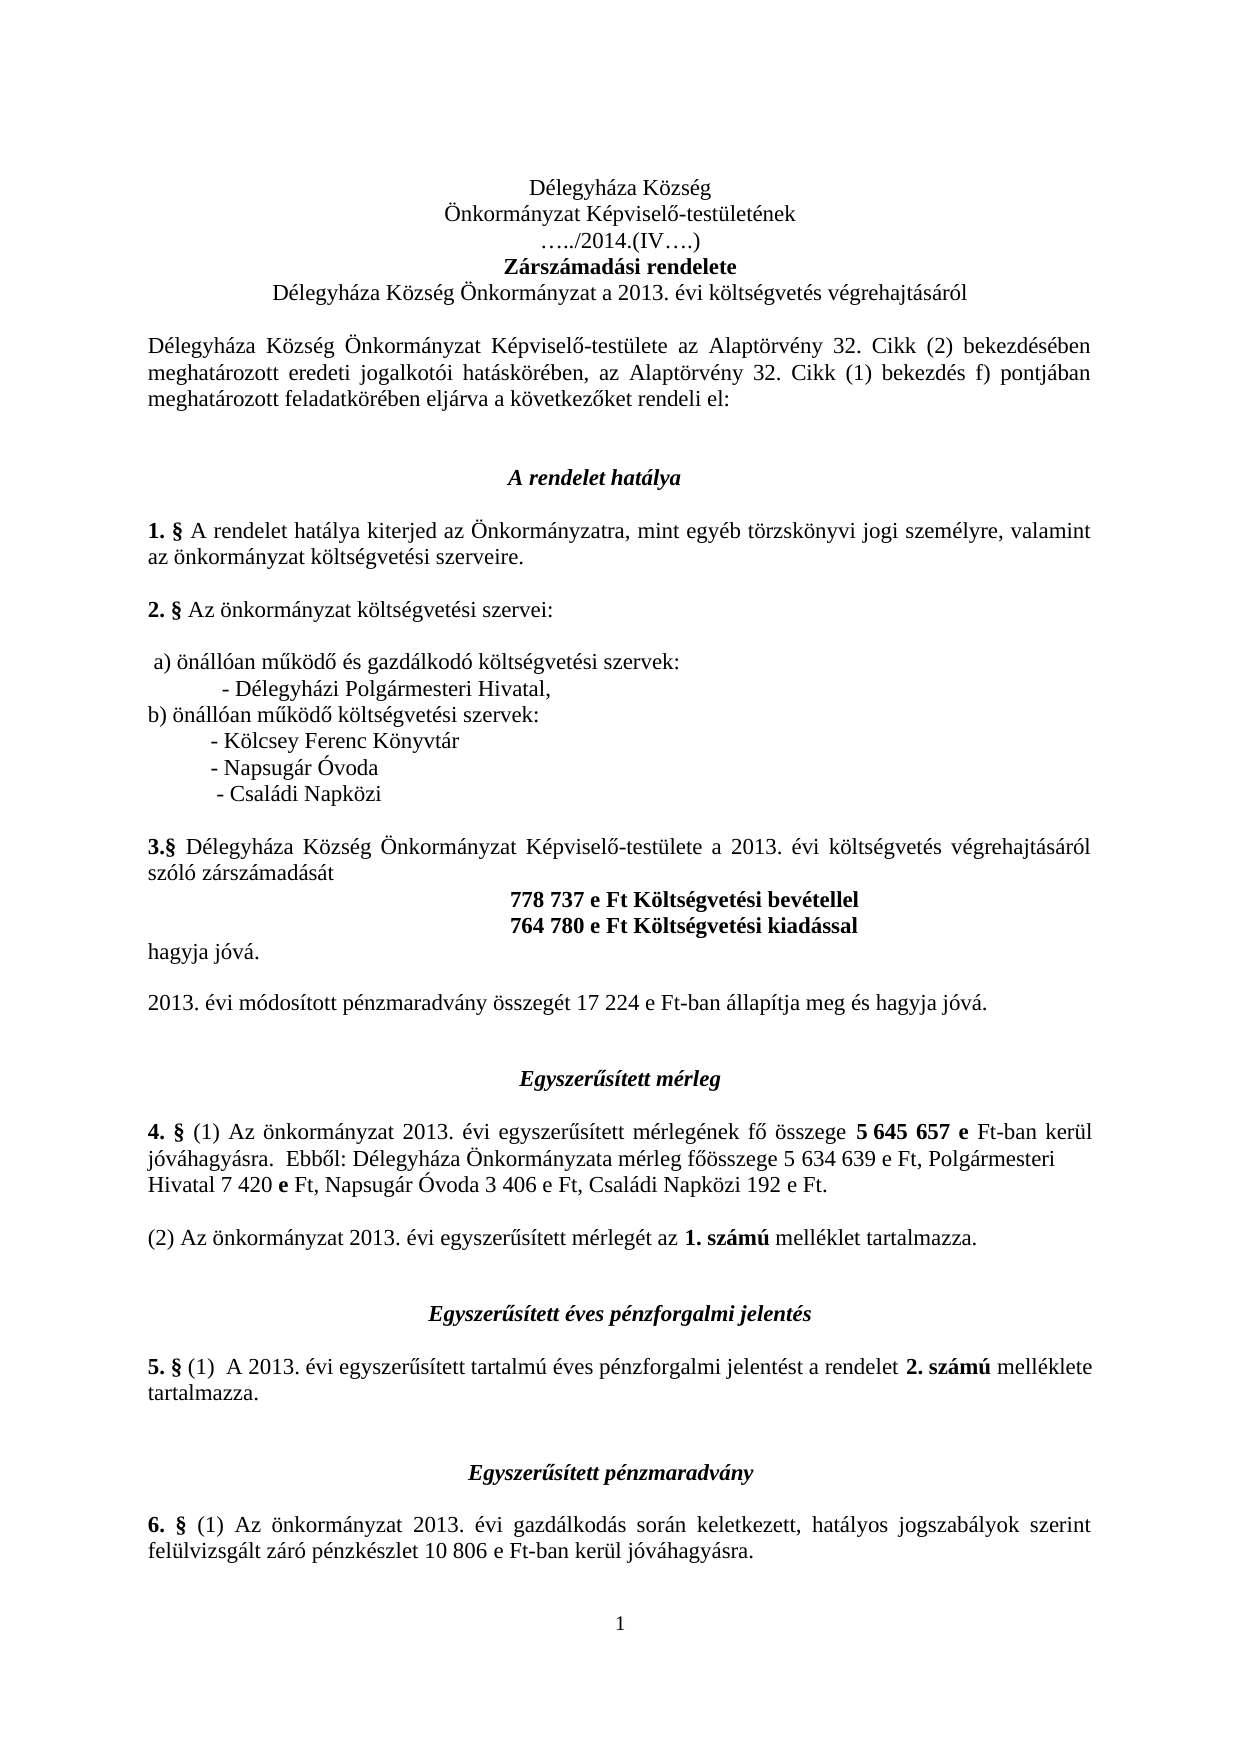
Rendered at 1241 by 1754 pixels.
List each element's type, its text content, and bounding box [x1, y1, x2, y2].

text 4. § (1) Az önkormányzat 2013. évi egyszerűsített mérlegének fő összege 5 645 657 e Ft-ban kerül jóváhagyásra. Ebből: Délegyháza Önkormányzata mérleg főösszege 5 634 639 e Ft, Polgármesteri [148, 1118, 1092, 1171]
text 764 780 e Ft Költségvetési kiadással [207, 912, 1092, 938]
text - Délegyházi Polgármesteri Hivatal, [148, 675, 1092, 701]
text Délegyháza Község Önkormányzat a 2013. évi költségvetés végrehajtásáról [148, 279, 1092, 306]
text 6. § (1) Az önkormányzat 2013. évi gazdálkodás során keletkezett, hatályos jogszabályok szerint felülvizsgált záró pénzkészlet 10 806 e Ft-ban kerül jóváhagyásra. [148, 1511, 1092, 1564]
text 5. § (1) A 2013. évi egyszerűsített tartalmú éves pénzforgalmi jelentést a rendelet 2. számú melléklete tartalmazza. [148, 1353, 1092, 1406]
text Önkormányzat Képviselő-testületének [148, 200, 1092, 227]
text A rendelet hatálya [148, 464, 1092, 490]
text Egyszerűsített mérleg [148, 1066, 1092, 1092]
text Hivatal 7 420 e Ft, Napsugár Óvoda 3 406 e Ft, Családi Napközi 192 e Ft. [148, 1171, 1092, 1197]
text (2) Az önkormányzat 2013. évi egyszerűsített mérlegét az 1. számú melléklet tartalmazza. [148, 1224, 1092, 1250]
text - Napsugár Óvoda [148, 754, 1092, 780]
text Délegyháza Község [148, 174, 1092, 200]
text 1. § A rendelet hatálya kiterjed az Önkormányzatra, mint egyéb törzskönyvi jogi személyre, valamint az önkormányzat költségvetési szerveire. [148, 517, 1092, 569]
text Délegyháza Község Önkormányzat Képviselő-testülete az Alaptörvény 32. Cikk (2) bekezdésében meghatározott eredeti jogalkotói hatáskörében, az Alaptörvény 32. Cikk (1) bekezdés f) pontjában meghatározott feladatkörében eljárva a következőket rendeli el: [148, 332, 1092, 411]
text Egyszerűsített éves pénzforgalmi jelentés [148, 1300, 1092, 1327]
text Egyszerűsített pénzmaradvány [148, 1458, 1092, 1485]
text a) önállóan működő és gazdálkodó költségvetési szervek: [148, 648, 1092, 675]
text 778 737 e Ft Költségvetési bevétellel [207, 886, 1092, 912]
text - Kölcsey Ferenc Könyvtár [148, 727, 1092, 754]
text b) önállóan működő költségvetési szervek: [148, 701, 1092, 727]
text hagyja jóvá. [148, 938, 1092, 965]
text …../2014.(IV….) [148, 227, 1092, 253]
text 3.§ Délegyháza Község Önkormányzat Képviselő-testülete a 2013. évi költségvetés végrehajtásáról szóló zárszámadását [148, 833, 1092, 886]
text Zárszámadási rendelete [148, 253, 1092, 279]
text 2013. évi módosított pénzmaradvány összegét 17 224 e Ft-ban állapítja meg és hagyja jóvá. [148, 989, 1092, 1015]
text - Családi Napközi [148, 780, 1092, 807]
text 2. § Az önkormányzat költségvetési szervei: [148, 596, 1092, 622]
